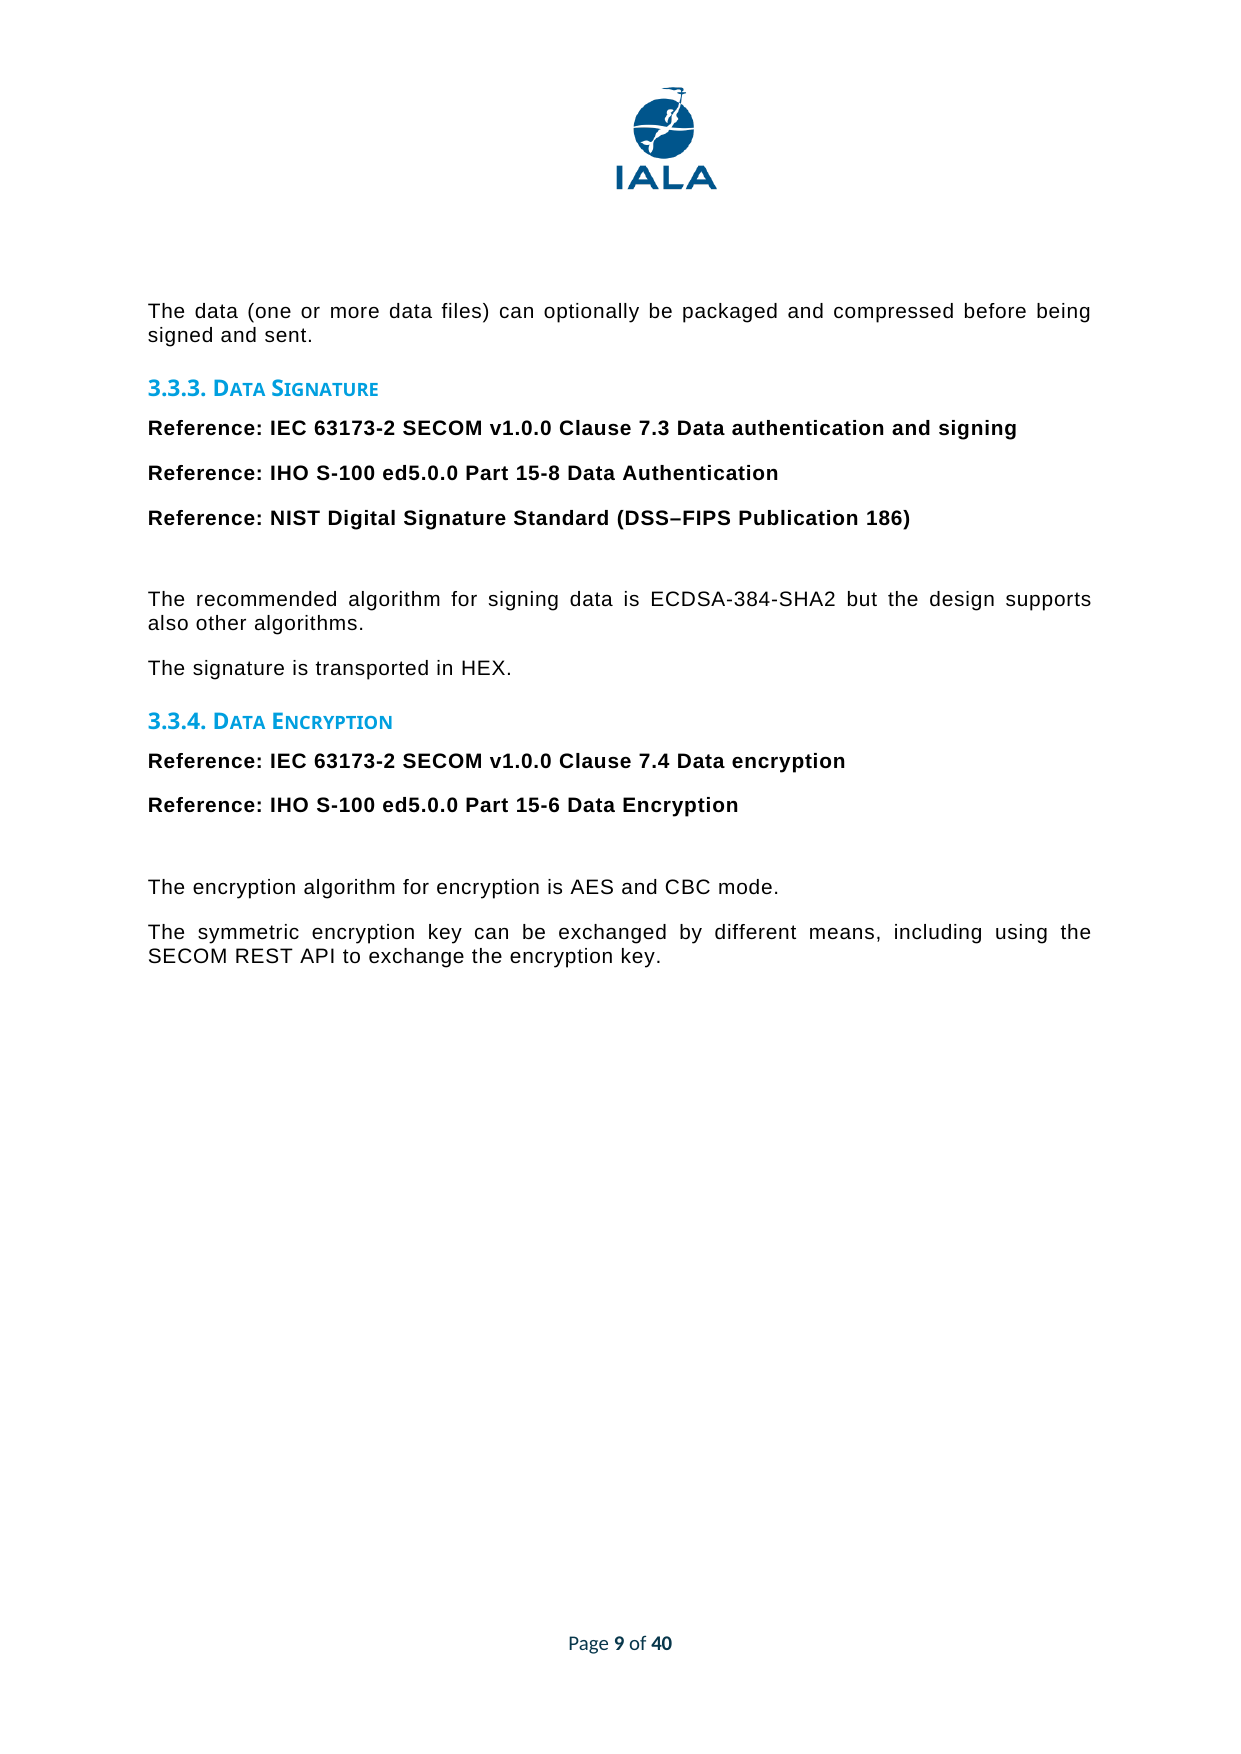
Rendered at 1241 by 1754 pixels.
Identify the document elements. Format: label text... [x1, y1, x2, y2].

text Reference: NIST Digital Signature Standard (DSS–FIPS Publication 186) [148, 505, 1093, 529]
text The encryption algorithm for encryption is AES and CBC mode. [148, 875, 1093, 899]
text Reference: IEC 63173-2 SECOM v1.0.0 Clause 7.4 Data encryption [148, 748, 1093, 772]
text Reference: IEC 63173-2 SECOM v1.0.0 Clause 7.3 Data authentication and signing [148, 416, 1093, 440]
subtitle Data Encryption [148, 705, 1093, 736]
picture [593, 75, 734, 212]
text The symmetric encryption key can be exchanged by different means, including using the SECOM REST API to exchange the encryption key. [148, 919, 1093, 967]
subtitle Data Signature [148, 372, 1093, 403]
text Reference: IHO S-100 ed5.0.0 Part 15-8 Data Authentication [148, 461, 1093, 484]
text The signature is transported in HEX. [148, 656, 1093, 680]
text The data (one or more data files) can optionally be packaged and compressed before being signed and sent. [148, 299, 1093, 347]
text The recommended algorithm for signing data is ECDSA-384-SHA2 but the design supports also other algorithms. [148, 587, 1093, 635]
text Reference: IHO S-100 ed5.0.0 Part 15-6 Data Encryption [148, 793, 1093, 817]
